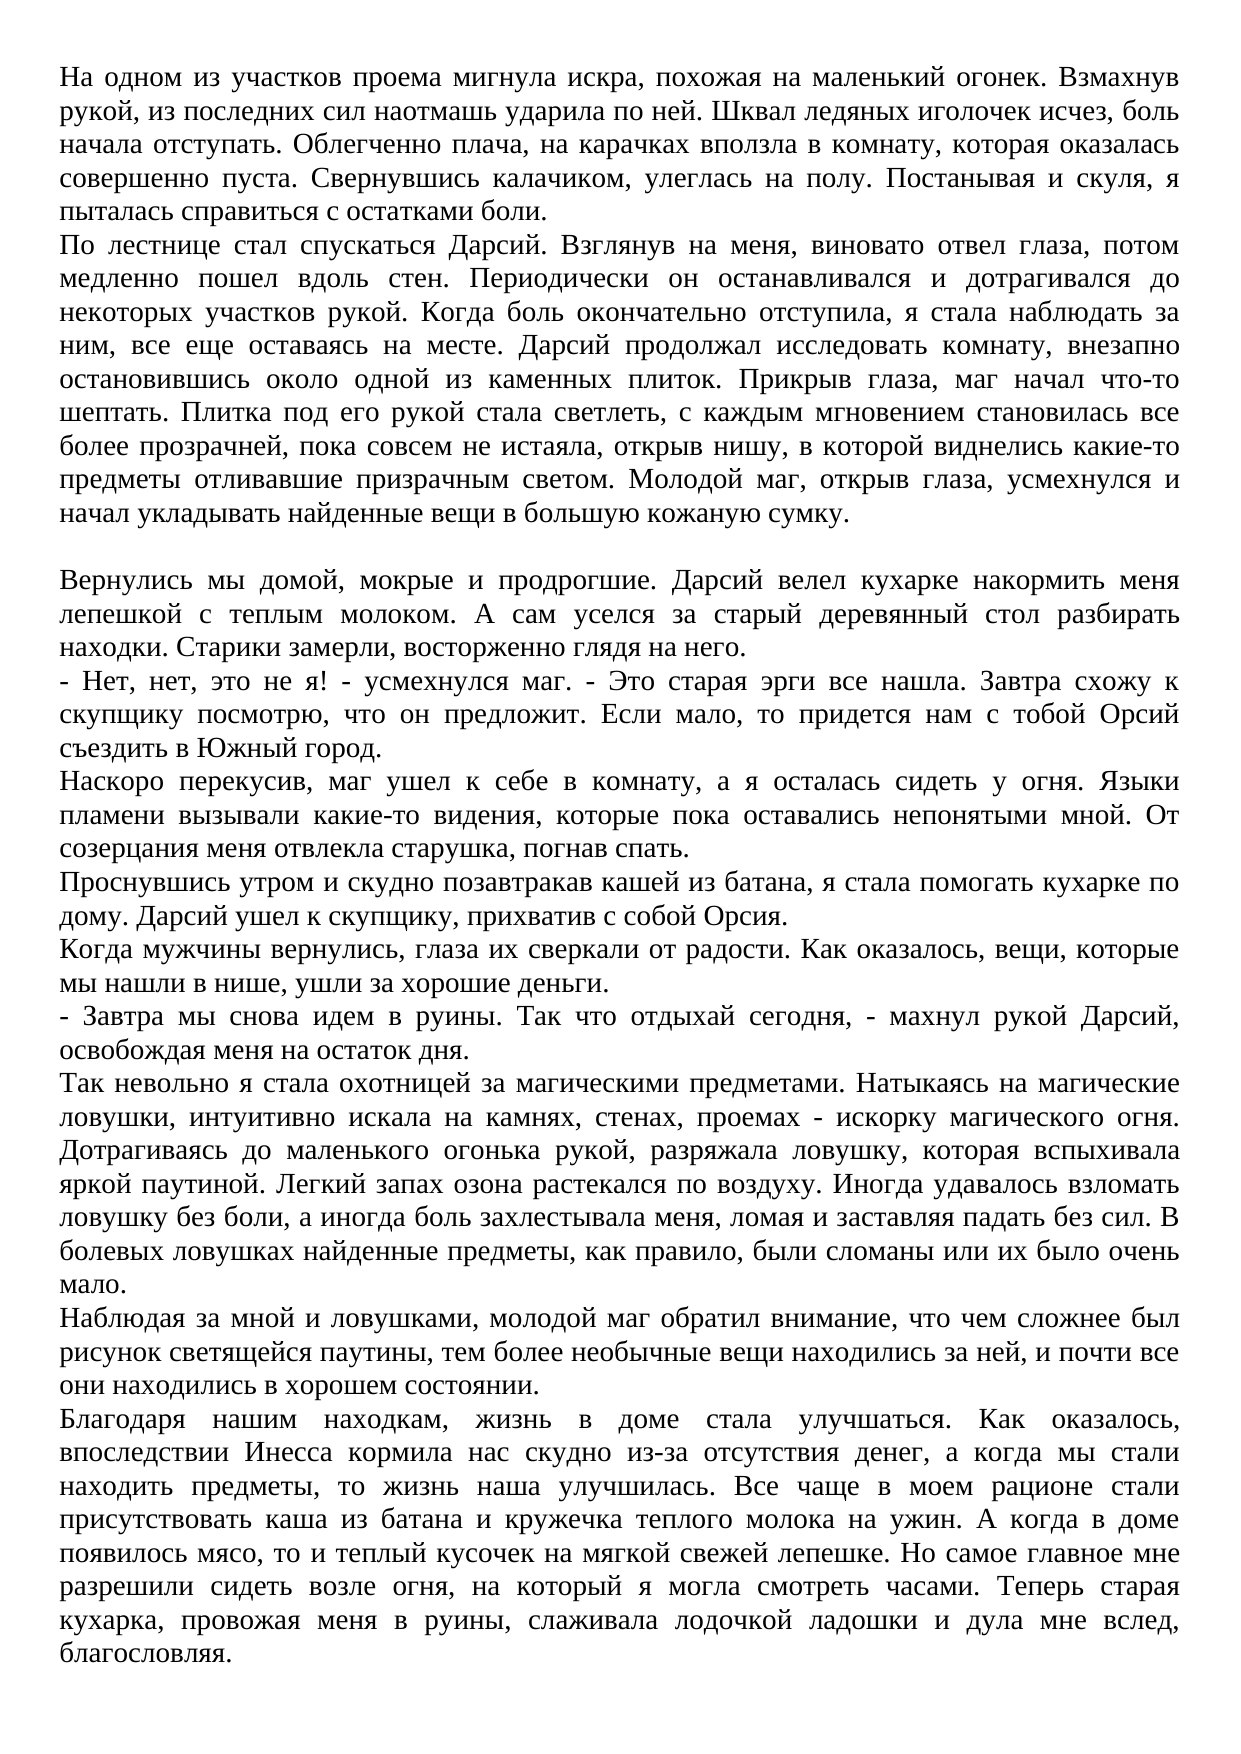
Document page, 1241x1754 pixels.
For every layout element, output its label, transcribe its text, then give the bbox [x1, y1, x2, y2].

text Когда мужчины вернулись, глаза их сверкали от радости. Как оказалось, вещи, которые мы нашли в нише, ушли за хорошие деньги. [59, 931, 1181, 998]
text Проснувшись утром и скудно позавтракав кашей из батана, я стала помогать кухарке по дому. Дарсий ушел к скупщику, прихватив с собой Орсия. [59, 864, 1181, 931]
text - Завтра мы снова идем в руины. Так что отдыхай сегодня, - махнул рукой Дарсий, освобождая меня на остаток дня. [59, 998, 1181, 1065]
text Так невольно я стала охотницей за магическими предметами. Натыкаясь на магические ловушки, интуитивно искала на камнях, стенах, проемах - искорку магического огня. Дотрагиваясь до маленького огонька рукой, разряжала ловушку, которая вспыхивала яркой паутиной. Легкий запах озона растекался по воздуху. Иногда удавалось взломать ловушку без боли, а иногда боль захлестывала меня, ломая и заставляя падать без сил. В болевых ловушках найденные предметы, как правило, были сломаны или их было очень мало. [59, 1065, 1181, 1300]
text Наблюдая за мной и ловушками, молодой маг обратил внимание, что чем сложнее был рисунок светящейся паутины, тем более необычные вещи находились за ней, и почти все они находились в хорошем состоянии. [59, 1300, 1181, 1401]
text На одном из участков проема мигнула искра, похожая на маленький огонек. Взмахнув рукой, из последних сил наотмашь ударила по ней. Шквал ледяных иголочек исчез, боль начала отступать. Облегченно плача, на карачках вползла в комнату, которая оказалась совершенно пуста. Свернувшись калачиком, улеглась на полу. Постанывая и скуля, я пыталась справиться с остатками боли. [59, 59, 1181, 227]
text - Нет, нет, это не я! - усмехнулся маг. - Это старая эрги все нашла. Завтра схожу к скупщику посмотрю, что он предложит. Если мало, то придется нам с тобой Орсий съездить в Южный город. [59, 663, 1181, 763]
text Наскоро перекусив, маг ушел к себе в комнату, а я осталась сидеть у огня. Языки пламени вызывали какие-то видения, которые пока оставались непонятыми мной. От созерцания меня отвлекла старушка, погнав спать. [59, 763, 1181, 864]
text Вернулись мы домой, мокрые и продрогшие. Дарсий велел кухарке накормить меня лепешкой с теплым молоком. А сам уселся за старый деревянный стол разбирать находки. Старики замерли, восторженно глядя на него. [59, 562, 1181, 663]
text По лестнице стал спускаться Дарсий. Взглянув на меня, виновато отвел глаза, потом медленно пошел вдоль стен. Периодически он останавливался и дотрагивался до некоторых участков рукой. Когда боль окончательно отступила, я стала наблюдать за ним, все еще оставаясь на месте. Дарсий продолжал исследовать комнату, внезапно остановившись около одной из каменных плиток. Прикрыв глаза, маг начал что-то шептать. Плитка под его рукой стала светлеть, с каждым мгновением становилась все более прозрачней, пока совсем не истаяла, открыв нишу, в которой виднелись какие-то предметы отливавшие призрачным светом. Молодой маг, открыв глаза, усмехнулся и начал укладывать найденные вещи в большую кожаную сумку. [59, 227, 1181, 529]
text Благодаря нашим находкам, жизнь в доме стала улучшаться. Как оказалось, впоследствии Инесса кормила нас скудно из-за отсутствия денег, а когда мы стали находить предметы, то жизнь наша улучшилась. Все чаще в моем рационе стали присутствовать каша из батана и кружечка теплого молока на ужин. А когда в доме появилось мясо, то и теплый кусочек на мягкой свежей лепешке. Но самое главное мне разрешили сидеть возле огня, на который я могла смотреть часами. Теперь старая кухарка, провожая меня в руины, слаживала лодочкой ладошки и дула мне вслед, благословляя. [59, 1401, 1181, 1669]
